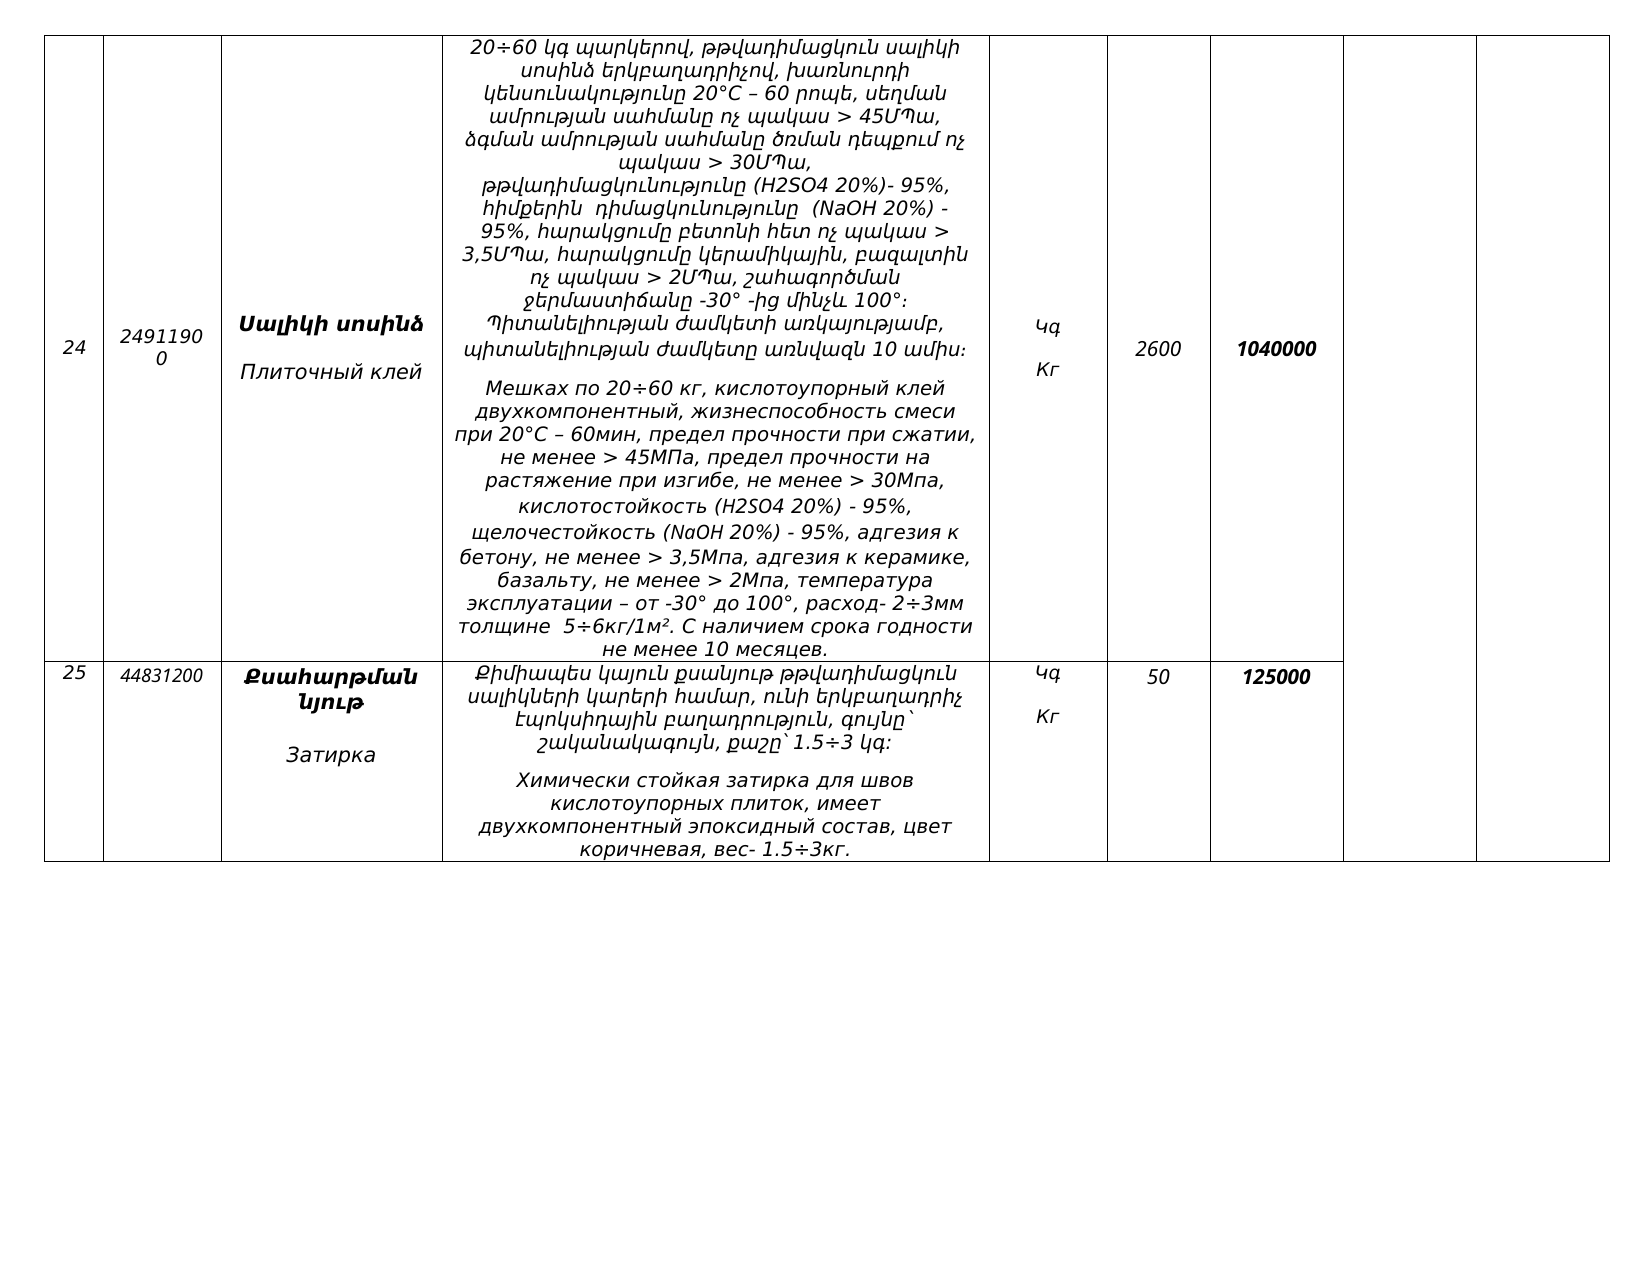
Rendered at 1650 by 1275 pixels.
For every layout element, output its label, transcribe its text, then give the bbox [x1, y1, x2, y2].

table_cell 2600 [1108, 36, 1210, 661]
table_cell Կգ Кг [990, 36, 1107, 661]
table_cell Սալիկի սոսինձ Плиточный клей [222, 36, 442, 661]
table_cell 44831200 [104, 662, 221, 861]
table_cell Կգ Кг [990, 662, 1107, 861]
table_cell 125000 [1211, 662, 1343, 861]
table_cell 24 [45, 36, 103, 661]
table_cell Քսահարթման նյութ Затирка [222, 662, 442, 861]
table_cell Քիմիապես կայուն քսանյութ թթվադիմացկուն սալիկների կարերի համար, ունի երկբաղադրիչ էպոկսիդային բաղադրություն, գույնը` շականակագույն, քաշը՝ 1.5÷3 կգ: Химически стойкая затирка для швов кислотоупорных плиток, имеет двухкомпонентный эпоксидный состав, цвет коричневая, вес- 1.5÷3кг. [443, 662, 989, 861]
table_cell 50 [1108, 662, 1210, 861]
table_cell 24911900 [104, 36, 221, 661]
table_cell 20÷60 կգ պարկերով, թթվադիմացկուն սալիկի սոսինձ երկբաղադրիչով, խառնուրդի կենսունակությունը 20°C – 60 րոպե, սեղման ամրության սահմանը ոչ պակաս > 45ՄՊա, ձգման ամրության սահմանը ծռման դեպքում ոչ պակաս > 30ՄՊա, թթվադիմացկունությունը (H2SO4 20%)- 95%, հիմքերին դիմացկունությունը (NaOH 20%) - 95%, հարակցումը բետոնի հետ ոչ պակաս > 3,5ՄՊա, հարակցումը կերամիկային, բազալտին ոչ պակաս > 2ՄՊա, շահագործման ջերմաստիճանը -30° -ից մինչև 100°։ Պիտանելիության ժամկետի առկայությամբ, պիտանելիության ժամկետը առնվազն 10 ամիս։ Мешках по 20÷60 кг, кислотоупорный клей двухкомпонентный, жизнеспособность смеси при 20°C – 60мин, предел прочности при сжатии, не менее > 45МПа, предел прочности на растяжение при изгибе, не менее > 30Мпа, кислотостойкость (H2SO4 20%) - 95%, щелочестойкость (NaOH 20%) - 95%, адгезия к бетону, не менее > 3,5Мпа, адгезия к керамике, базальту, не менее > 2Мпа, температура эксплуатации – от -30° до 100°, расход- 2÷3мм толщине 5÷6кг/1м². С наличием срока годности не менее 10 месяцев. [443, 36, 989, 661]
table_cell 25 [45, 662, 103, 861]
table_cell 1040000 [1211, 36, 1343, 661]
